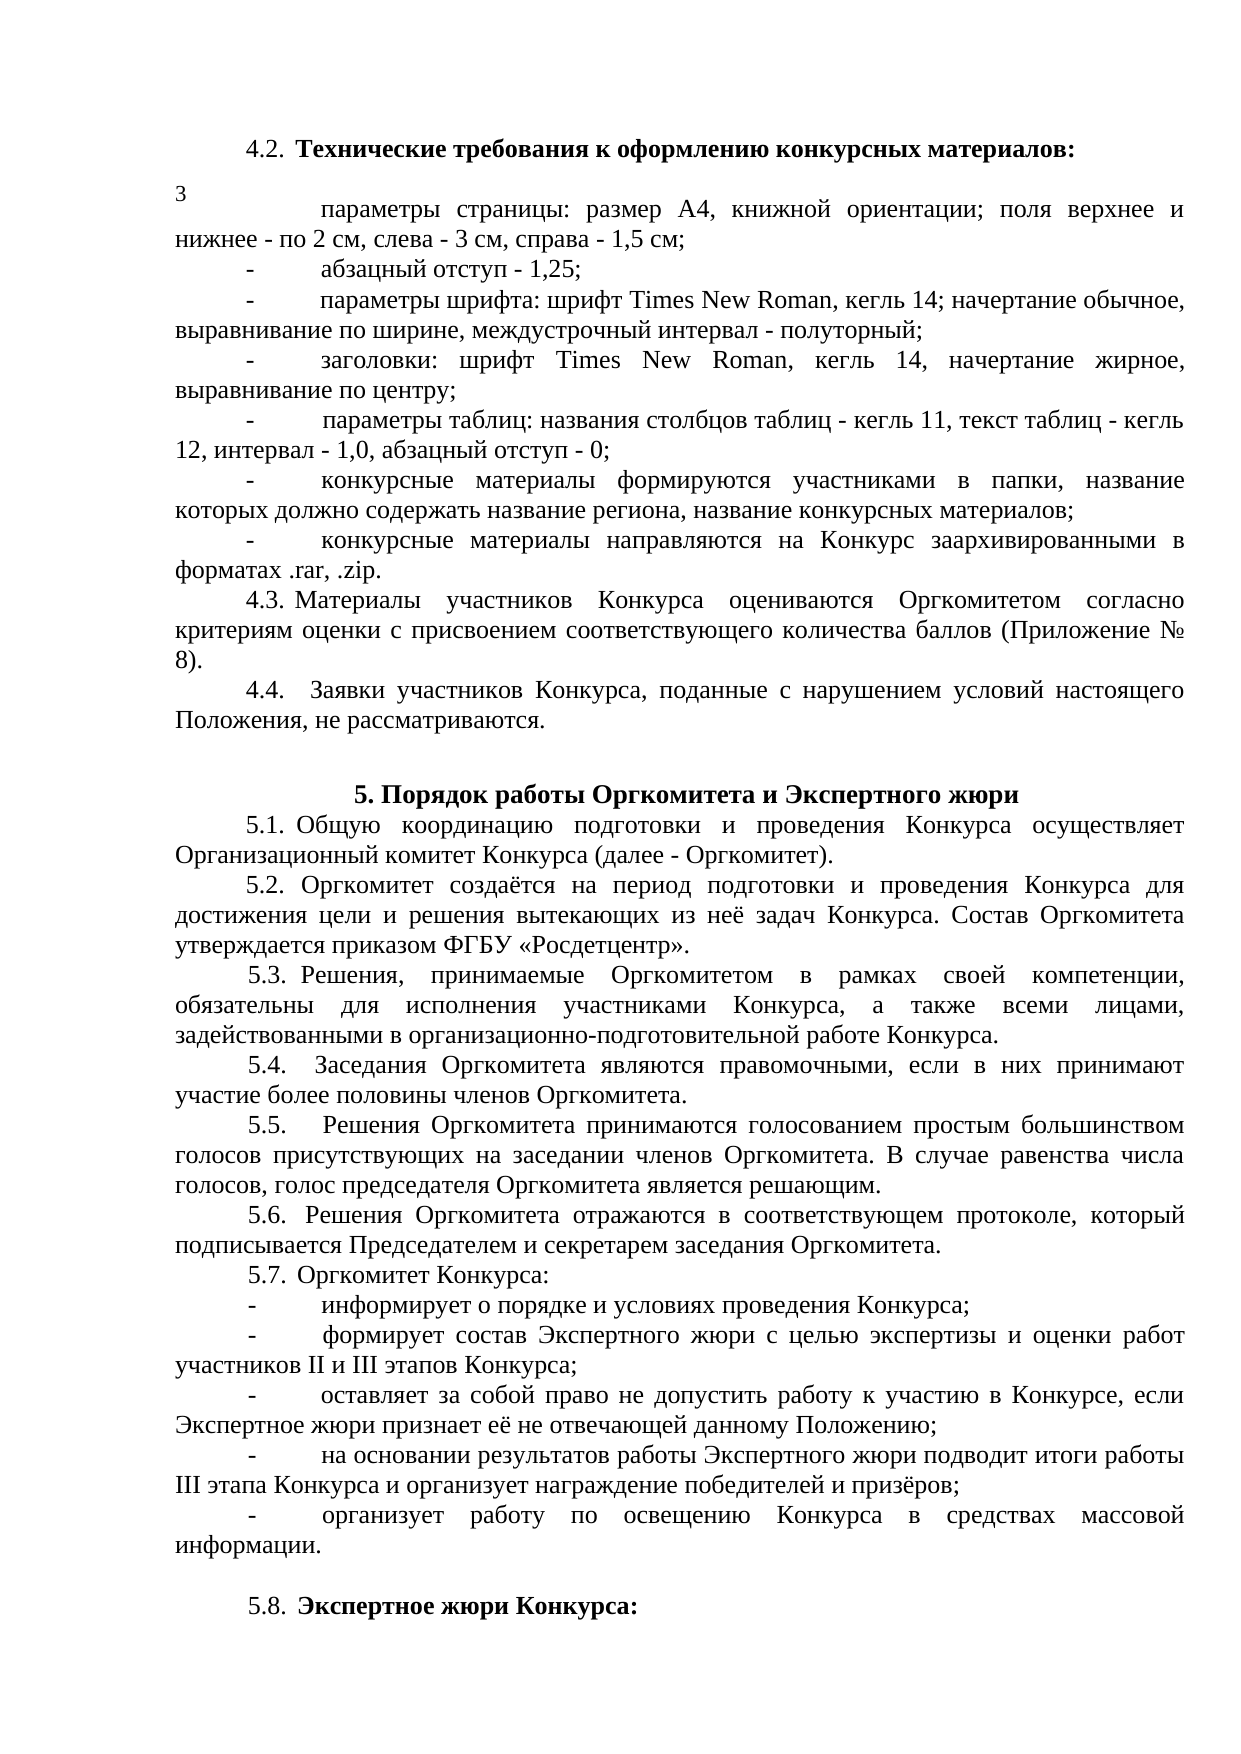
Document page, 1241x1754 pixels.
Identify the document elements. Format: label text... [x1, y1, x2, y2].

text 5. Порядок работы Оргкомитета и Экспертного жюри [354, 778, 1188, 809]
list Оргкомитет Конкурса: [175, 1259, 1188, 1289]
list формирует состав Экспертного жюри с целью экспертизы и оценки работ участников II и III этапов Конкурса; [175, 1319, 1186, 1379]
text параметры страницы: размер А4, книжной ориентации; поля верхнее и нижнее - по 2 см, слева - 3 см, справа - 1,5 см; [175, 193, 1186, 253]
list конкурсные материалы направляются на Конкурс заархивированными в форматах .rar, .zip. [175, 524, 1186, 584]
list параметры шрифта: шрифт Times New Roman, кегль 14; начертание обычное, выравнивание по ширине, междустрочный интервал - полуторный; [175, 284, 1186, 344]
list Заявки участников Конкурса, поданные с нарушением условий настоящего Положения, не рассматриваются. [175, 674, 1186, 734]
list оставляет за собой право не допустить работу к участию в Конкурсе, если Экспертное жюри признает её не отвечающей данному Положению; [175, 1379, 1186, 1439]
list Заседания Оргкомитета являются правомочными, если в них принимают участие более половины членов Оргкомитета. [175, 1049, 1186, 1109]
list организует работу по освещению Конкурса в средствах массовой информации. [175, 1499, 1186, 1559]
list на основании результатов работы Экспертного жюри подводит итоги работы III этапа Конкурса и организует награждение победителей и призёров; [175, 1439, 1186, 1499]
list заголовки: шрифт Times New Roman, кегль 14, начертание жирное, выравнивание по центру; [175, 344, 1186, 404]
list Экспертное жюри Конкурса: [175, 1590, 1188, 1620]
list Оргкомитет создаётся на период подготовки и проведения Конкурса для достижения цели и решения вытекающих из неё задач Конкурса. Состав Оргкомитета утверждается приказом ФГБУ «Росдетцентр». [175, 869, 1186, 959]
list Решения, принимаемые Оргкомитетом в рамках своей компетенции, обязательны для исполнения участниками Конкурса, а также всеми лицами, задействованными в организационно-подготовительной работе Конкурса. [175, 959, 1186, 1049]
list Решения Оргкомитета отражаются в соответствующем протоколе, который подписывается Председателем и секретарем заседания Оргкомитета. [175, 1199, 1186, 1259]
list информирует о порядке и условиях проведения Конкурса; [175, 1289, 1188, 1319]
list Решения Оргкомитета принимаются голосованием простым большинством голосов присутствующих на заседании членов Оргкомитета. В случае равенства числа голосов, голос председателя Оргкомитета является решающим. [175, 1109, 1186, 1199]
list параметры таблиц: названия столбцов таблиц - кегль 11, текст таблиц - кегль 12, интервал - 1,0, абзацный отступ - 0; [175, 404, 1186, 464]
list Общую координацию подготовки и проведения Конкурса осуществляет Организационный комитет Конкурса (далее - Оргкомитет). [175, 809, 1186, 869]
list конкурсные материалы формируются участниками в папки, название которых должно содержать название региона, название конкурсных материалов; [175, 464, 1186, 524]
list Материалы участников Конкурса оцениваются Оргкомитетом согласно критериям оценки с присвоением соответствующего количества баллов (Приложение № 8). [175, 584, 1186, 674]
list Технические требования к оформлению конкурсных материалов: [175, 133, 1188, 163]
list абзацный отступ - 1,25; [175, 253, 1188, 283]
